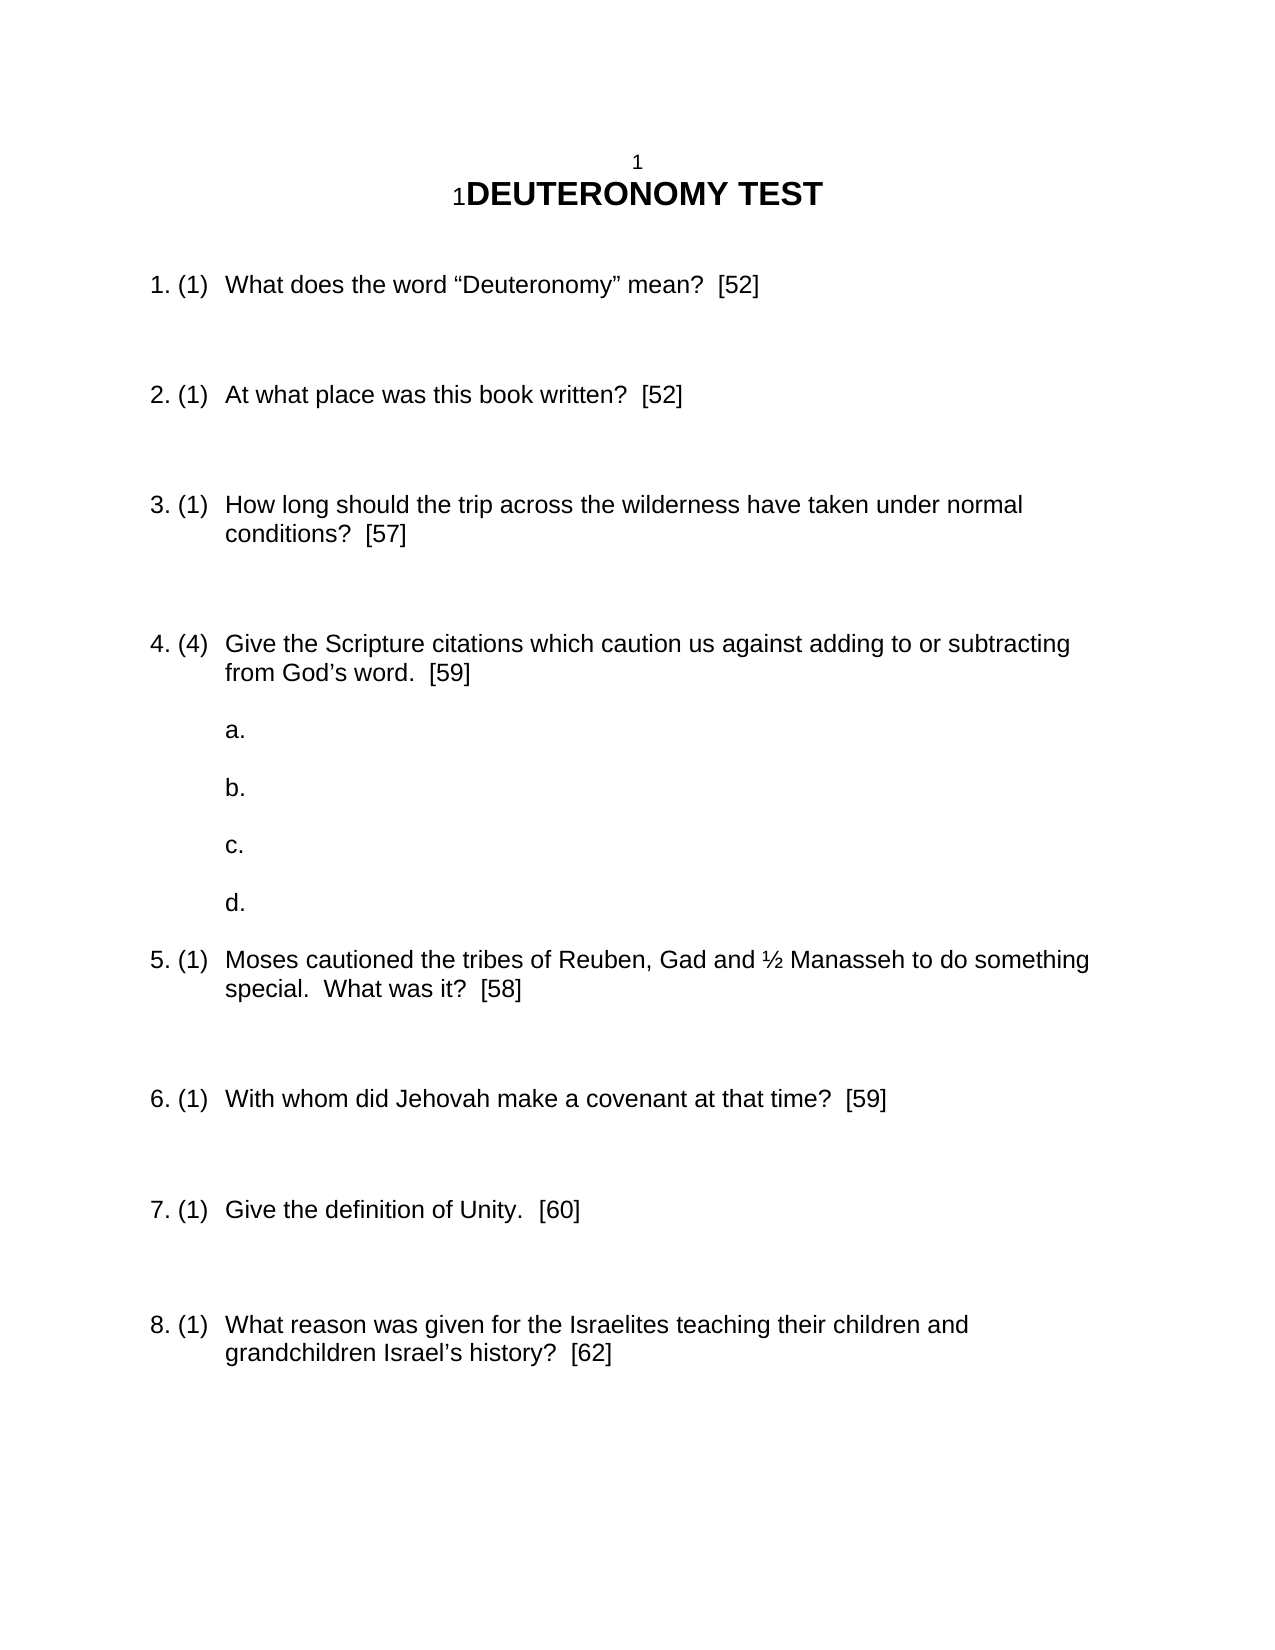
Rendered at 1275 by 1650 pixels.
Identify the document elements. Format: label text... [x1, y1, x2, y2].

text 1. (1) What does the word “Deuteronomy” mean? [52] [150, 270, 1125, 299]
text DEUTERONOMY TEST [150, 150, 1125, 212]
text a. [150, 716, 1125, 744]
text c. [150, 831, 1125, 859]
text 6. (1) With whom did Jehovah make a covenant at that time? [59] [150, 1084, 1125, 1113]
text 8. (1) What reason was given for the Israelites teaching their children and grandchildren Israel’s history? [62] [150, 1310, 1125, 1367]
text 5. (1) Moses cautioned the tribes of Reuben, Gad and ½ Manasseh to do something special. What was it? [58] [150, 946, 1125, 1003]
text 4. (4) Give the Scripture citations which caution us against adding to or subtracting from God’s word. [59] [150, 629, 1125, 687]
text b. [150, 773, 1125, 802]
text 7. (1) Give the definition of Unity. [60] [150, 1195, 1125, 1223]
text d. [150, 888, 1125, 917]
text 2. (1) At what place was this book written? [52] [150, 380, 1125, 409]
text 3. (1) How long should the trip across the wilderness have taken under normal conditions? [57] [150, 490, 1125, 548]
